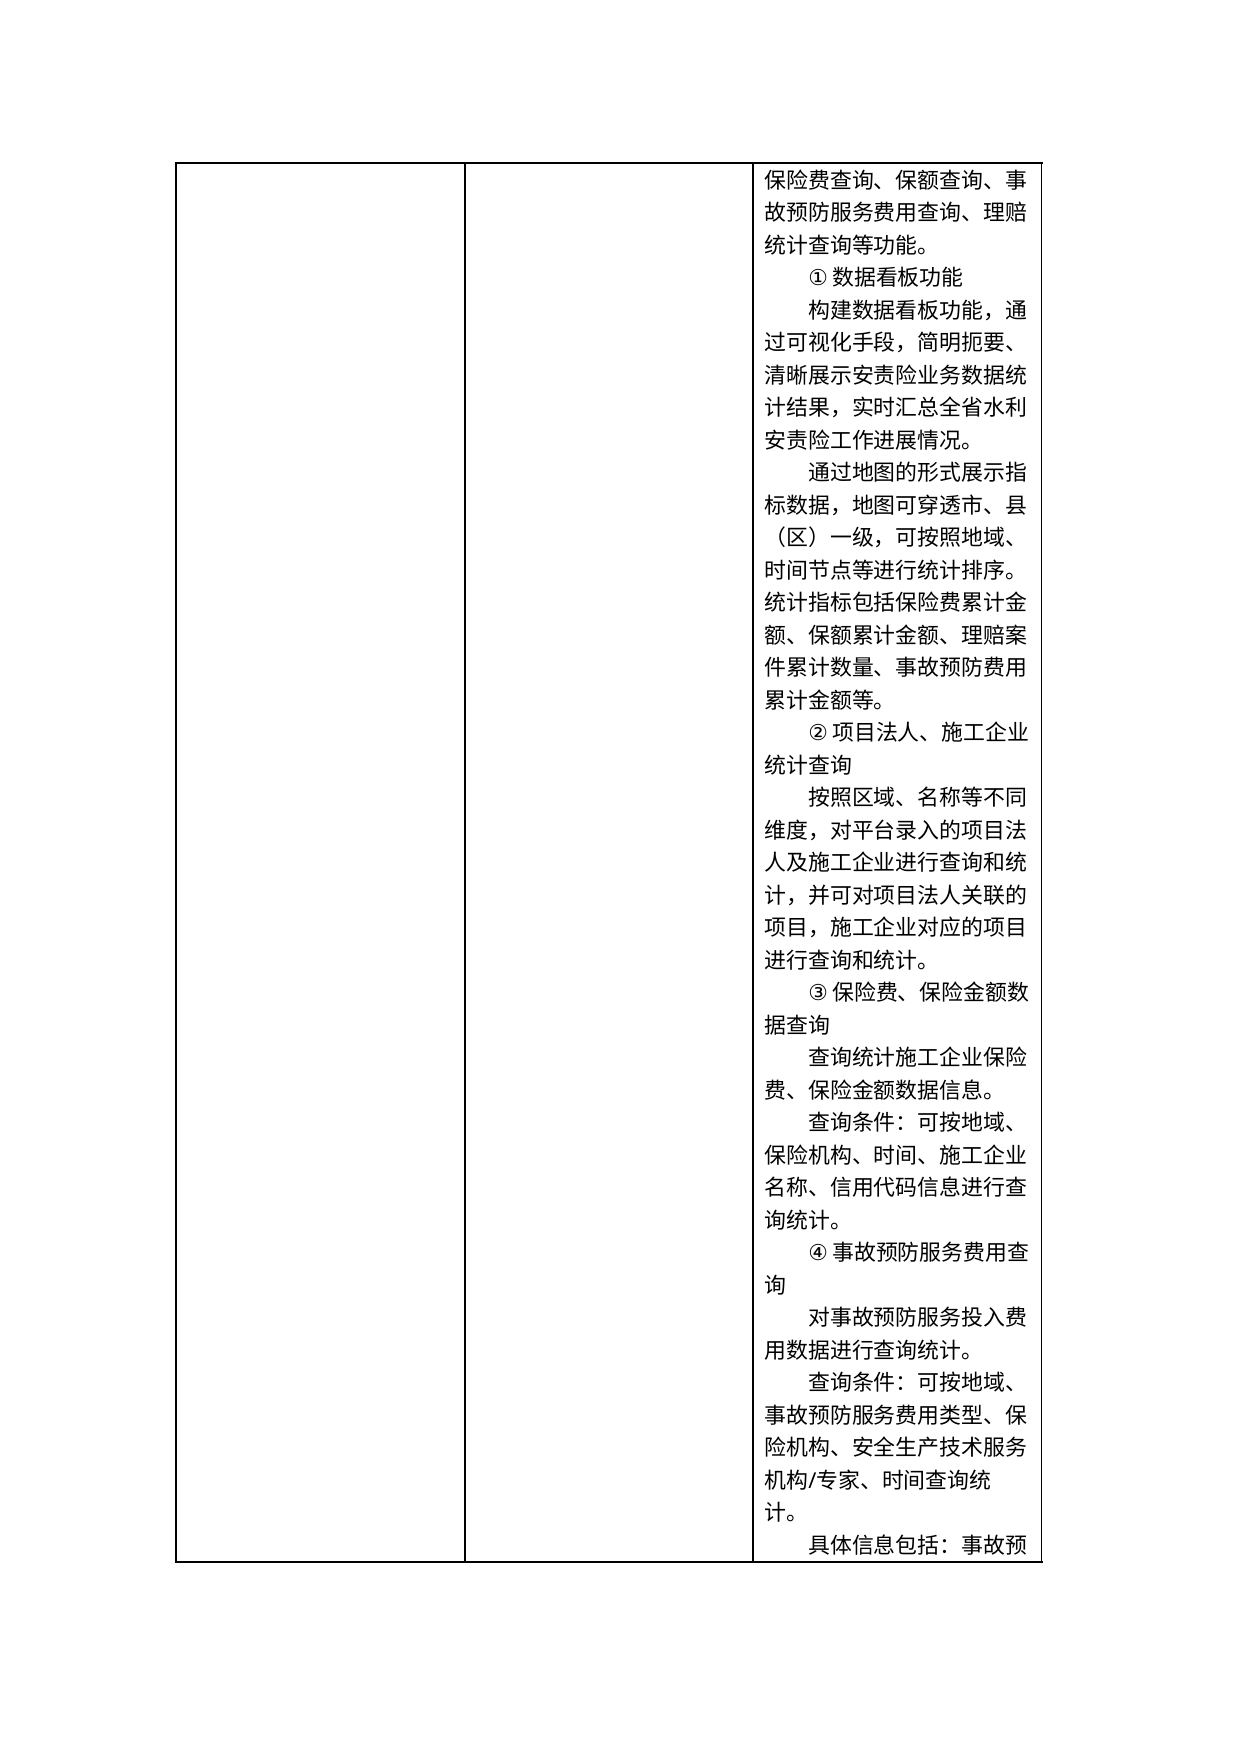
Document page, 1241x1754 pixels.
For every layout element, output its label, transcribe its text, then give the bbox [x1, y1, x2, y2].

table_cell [754, 164, 1041, 1561]
table_cell [466, 164, 752, 1561]
table_cell 1 [177, 164, 464, 1561]
